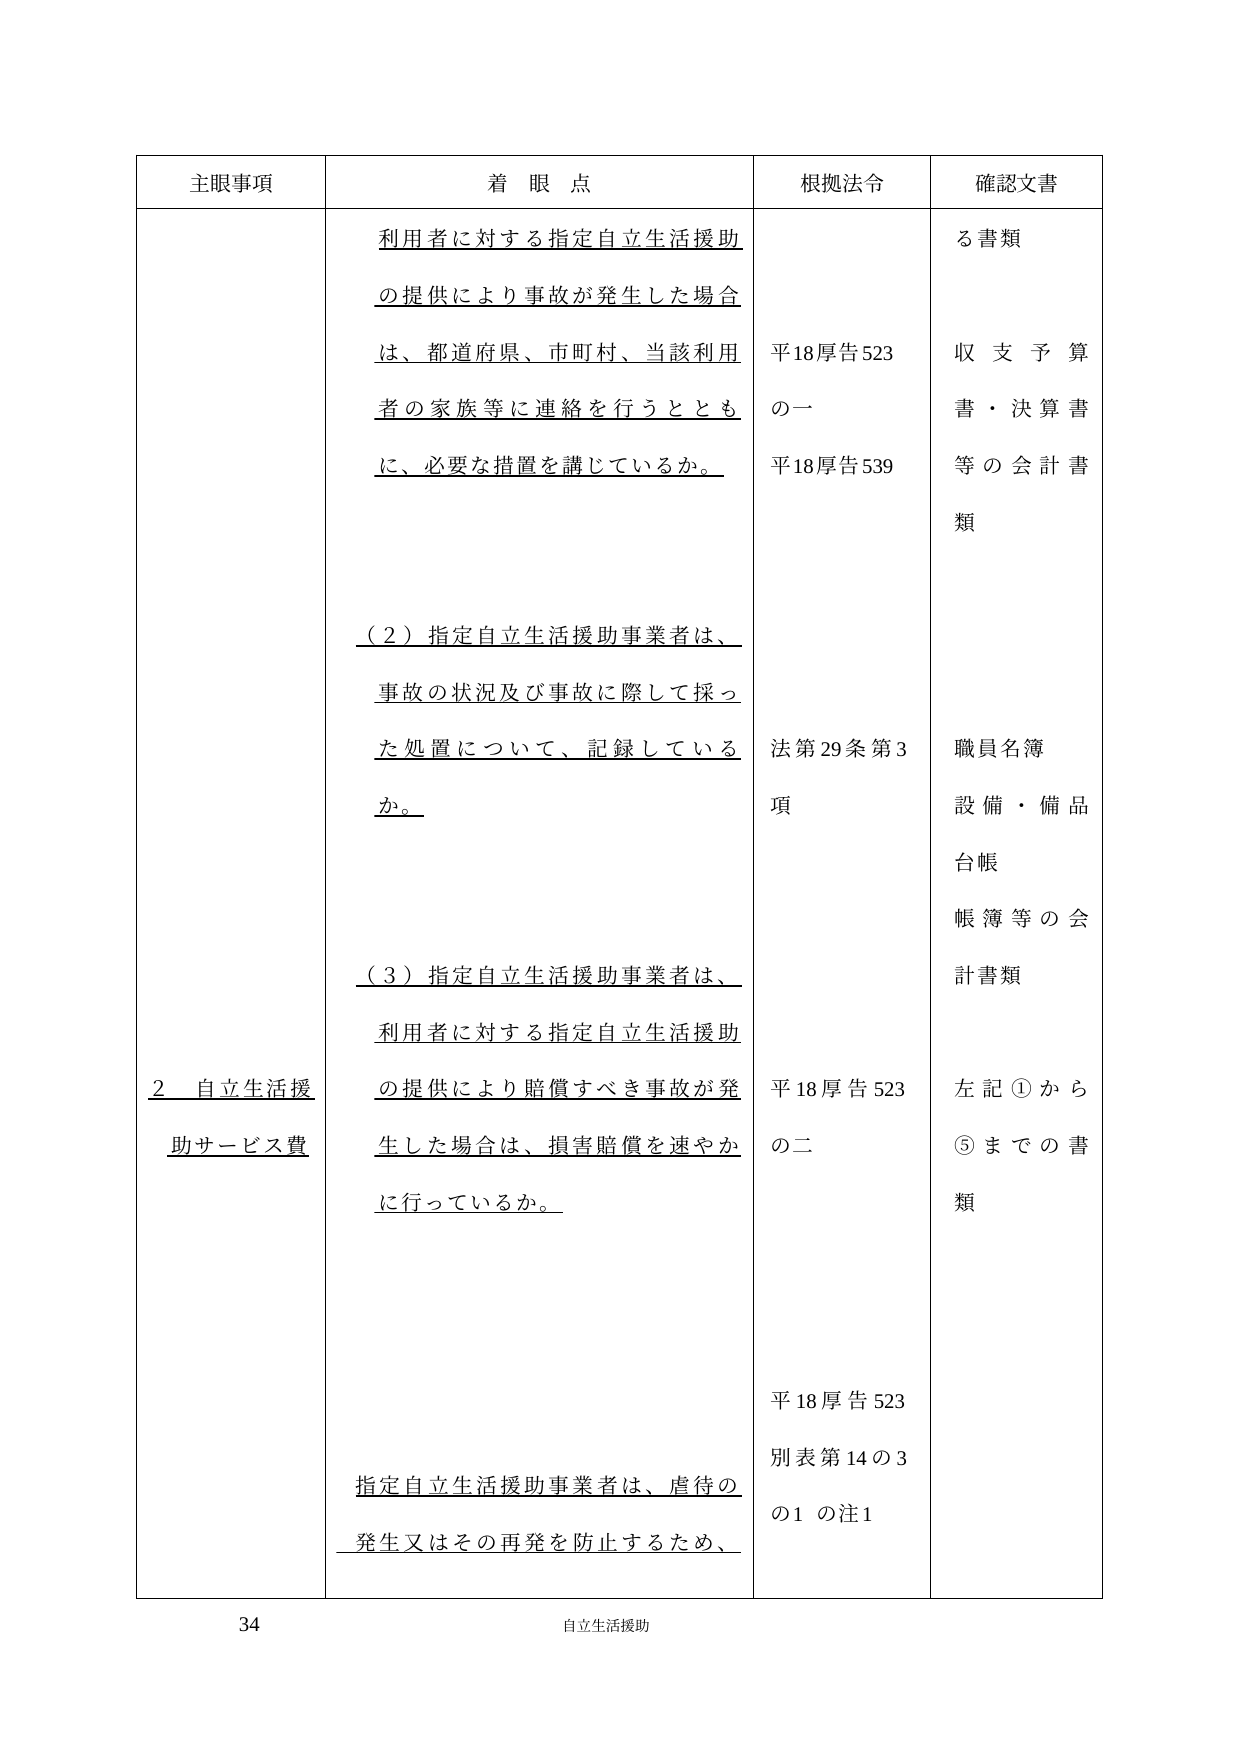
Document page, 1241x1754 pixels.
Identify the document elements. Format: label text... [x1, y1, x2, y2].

table_header 根拠法令 [754, 156, 930, 208]
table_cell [754, 209, 930, 1598]
table_header 確認文書 [931, 156, 1102, 208]
table_header 着 眼 点 [326, 156, 753, 208]
table_header 主眼事項 [137, 156, 325, 208]
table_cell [931, 209, 1102, 1598]
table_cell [326, 209, 753, 1598]
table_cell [137, 209, 325, 1598]
